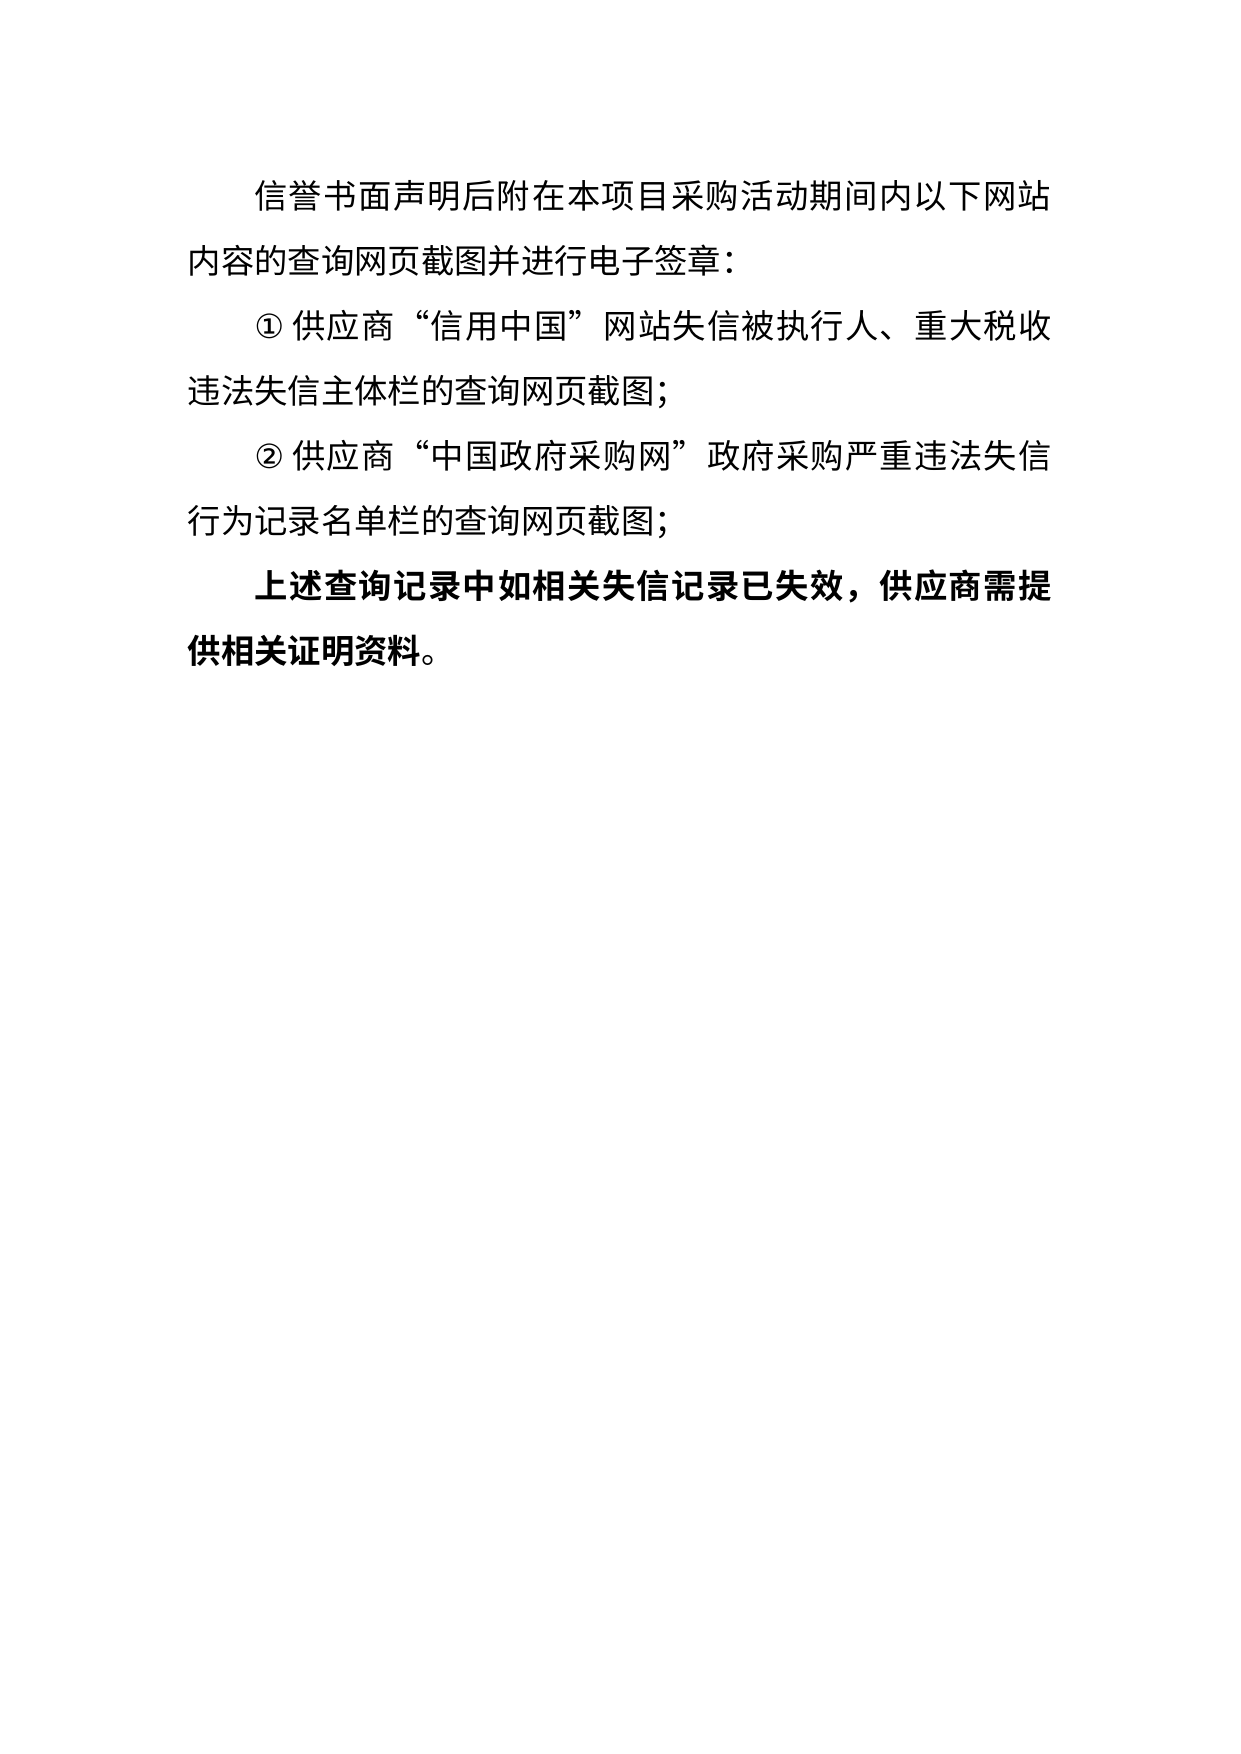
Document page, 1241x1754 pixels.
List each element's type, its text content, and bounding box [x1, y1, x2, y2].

subtitle 信誉书面声明后附在本项目采购活动期间内以下网站内容的查询网页截图并进行电子签章： [187, 162, 1053, 292]
subtitle ②供应商“中国政府采购网”政府采购严重违法失信行为记录名单栏的查询网页截图； [187, 422, 1053, 552]
subtitle ①供应商“信用中国”网站失信被执行人、重大税收违法失信主体栏的查询网页截图； [187, 292, 1053, 422]
subtitle 上述查询记录中如相关失信记录已失效，供应商需提供相关证明资料。 [187, 552, 1053, 682]
